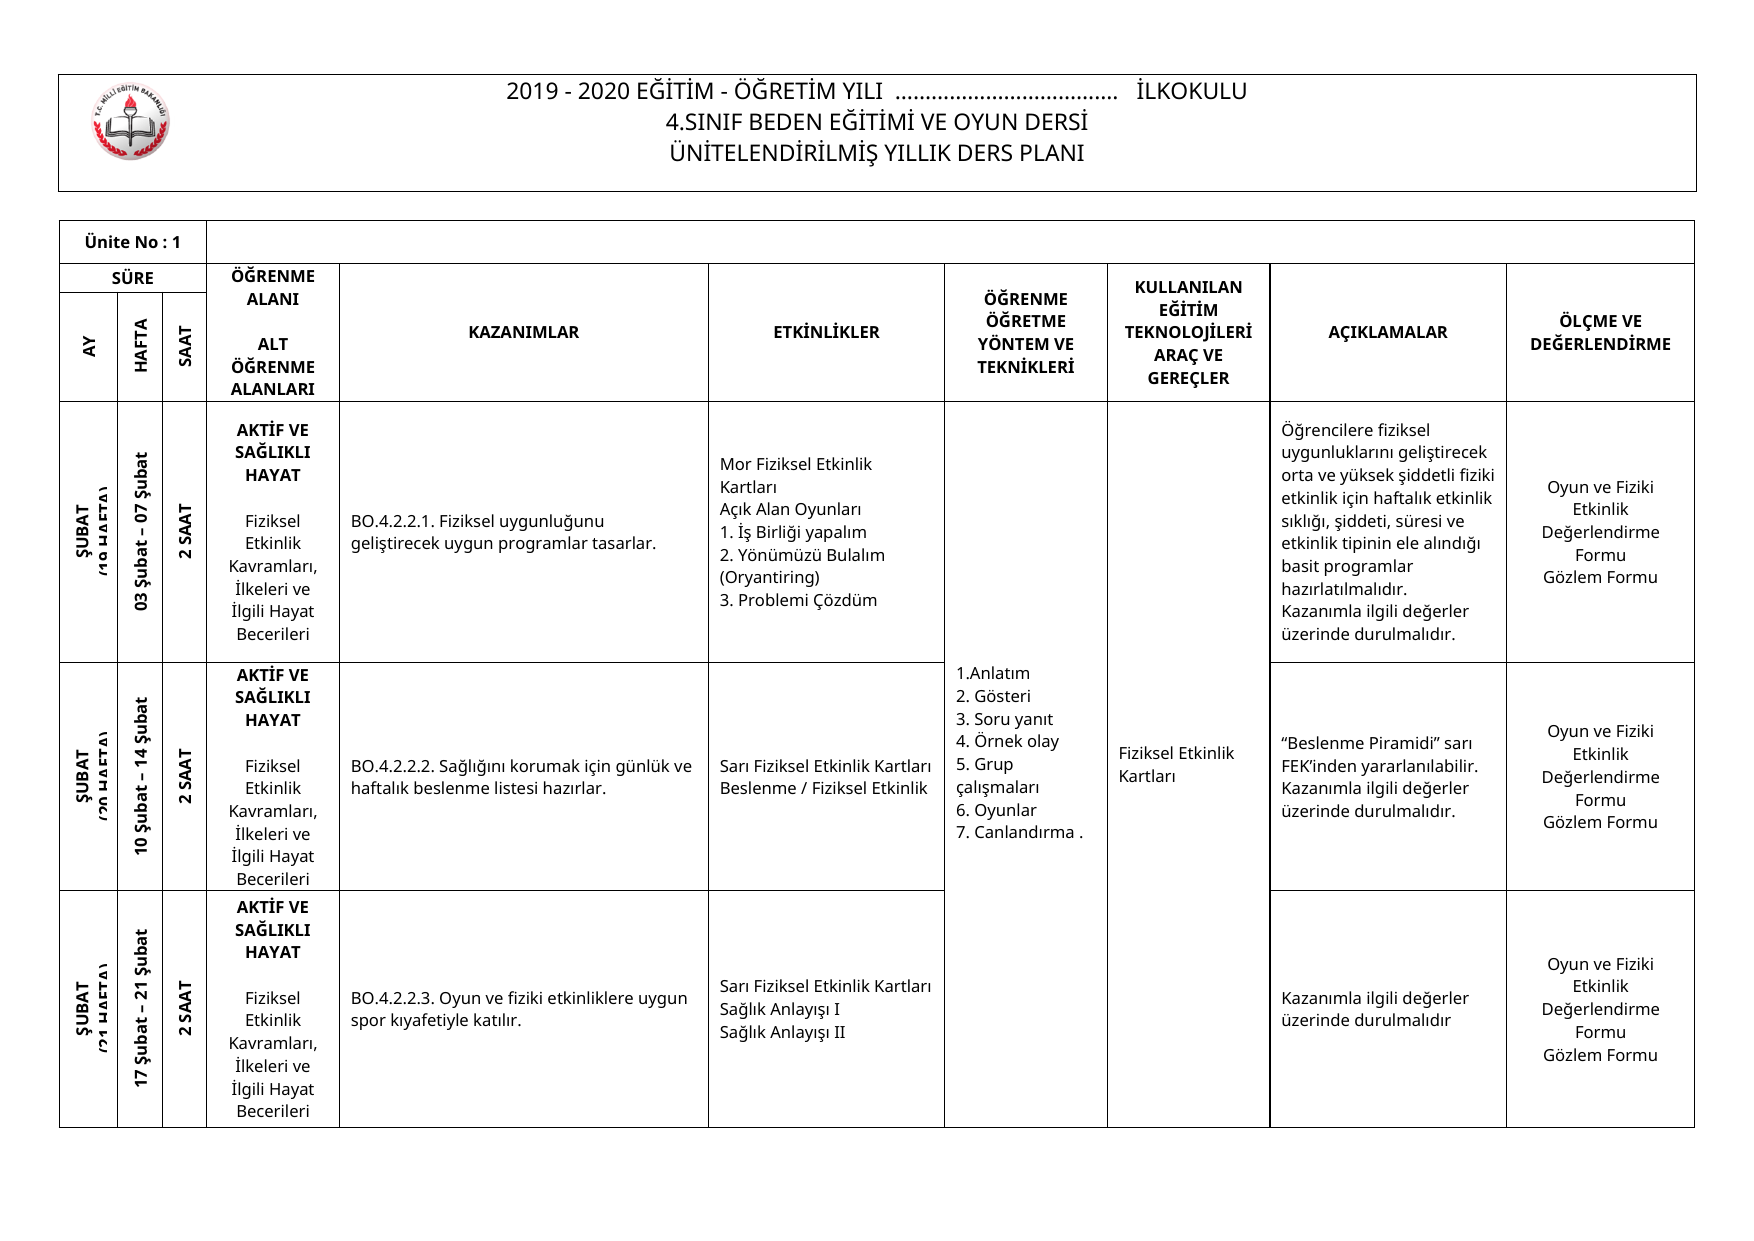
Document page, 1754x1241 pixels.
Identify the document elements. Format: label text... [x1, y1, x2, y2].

table_cell ÖĞRENME ÖĞRETME YÖNTEM VE TEKNİKLERİ [945, 264, 1107, 401]
table_cell Kazanımla ilgili değerler üzerinde durulmalıdır [1271, 891, 1506, 1127]
table_cell AKTİF VE SAĞLIKLI HAYAT Fiziksel Etkinlik Kavramları, İlkeleri ve İlgili Hayat Becerileri [207, 402, 339, 662]
table_cell BO.4.2.2.3. Oyun ve fiziki etkinliklere uygun spor kıyafetiyle katılır. [340, 891, 708, 1127]
table_cell HAFTA [118, 293, 162, 401]
table_cell 1.Anlatım 2. Gösteri 3. Soru yanıt 4. Örnek olay 5. Grup çalışmaları 6. Oyunlar 7. Canlandırma . [945, 402, 1107, 1127]
table_cell ŞUBAT (19.HAFTA) [60, 402, 117, 662]
table_cell Oyun ve Fiziki Etkinlik Değerlendirme Formu Gözlem Formu [1507, 891, 1694, 1127]
picture [85, 77, 175, 167]
table_cell SAAT [163, 293, 206, 401]
table_cell BO.4.2.2.2. Sağlığını korumak için günlük ve haftalık beslenme listesi hazırlar. [340, 663, 708, 890]
table_header Ünite No : 1 [60, 221, 206, 263]
table_cell Sarı Fiziksel Etkinlik Kartları Beslenme / Fiziksel Etkinlik [709, 663, 944, 890]
table_cell AKTİF VE SAĞLIKLI HAYAT Fiziksel Etkinlik Kavramları, İlkeleri ve İlgili Hayat Becerileri [207, 663, 339, 890]
table_cell “Beslenme Piramidi” sarı FEK’inden yararlanılabilir. Kazanımla ilgili değerler üzerinde durulmalıdır. [1271, 663, 1506, 890]
table_cell KULLANILAN EĞİTİM TEKNOLOJİLERİ ARAÇ VE GEREÇLER [1108, 264, 1269, 401]
table_cell Oyun ve Fiziki Etkinlik Değerlendirme Formu Gözlem Formu [1507, 663, 1694, 890]
table_cell ŞUBAT (21.HAFTA) [60, 891, 117, 1127]
table_cell AKTİF VE SAĞLIKLI HAYAT Fiziksel Etkinlik Kavramları, İlkeleri ve İlgili Hayat Becerileri [207, 891, 339, 1127]
table_cell BO.4.2.2.1. Fiziksel uygunluğunu geliştirecek uygun programlar tasarlar. [340, 402, 708, 662]
table_cell Mor Fiziksel Etkinlik Kartları Açık Alan Oyunları 1. İş Birliği yapalım 2. Yönümüzü Bulalım (Oryantiring) 3. Problemi Çözdüm [709, 402, 944, 662]
table_cell ÖĞRENME ALANI ALT ÖĞRENME ALANLARI [207, 264, 339, 401]
table_cell SÜRE [60, 264, 206, 292]
table_cell 17 Şubat – 21 Şubat [118, 891, 162, 1127]
table_cell 03 Şubat – 07 Şubat [118, 402, 162, 662]
table_cell 2 SAAT [163, 663, 206, 890]
table_cell AY [60, 293, 117, 401]
table_cell 2 SAAT [163, 891, 206, 1127]
table_cell AÇIKLAMALAR [1271, 264, 1506, 401]
table_cell Sarı Fiziksel Etkinlik Kartları Sağlık Anlayışı I Sağlık Anlayışı II [709, 891, 944, 1127]
table_cell KAZANIMLAR [340, 264, 708, 401]
table_cell Oyun ve Fiziki Etkinlik Değerlendirme Formu Gözlem Formu [1507, 402, 1694, 662]
table_header [207, 221, 1694, 263]
table_cell ŞUBAT (20.HAFTA) [60, 663, 117, 890]
table_cell ETKİNLİKLER [709, 264, 944, 401]
table_cell 2 SAAT [163, 402, 206, 662]
table_cell 10 Şubat – 14 Şubat [118, 663, 162, 890]
table_cell ÖLÇME VE DEĞERLENDİRME [1507, 264, 1694, 401]
table_cell Öğrencilere fiziksel uygunluklarını geliştirecek orta ve yüksek şiddetli fiziki etkinlik için haftalık etkinlik sıklığı, şiddeti, süresi ve etkinlik tipinin ele alındığı basit programlar hazırlatılmalıdır. Kazanımla ilgili değerler üzerinde durulmalıdır. [1271, 402, 1506, 662]
table_cell Fiziksel Etkinlik Kartları [1108, 402, 1269, 1127]
